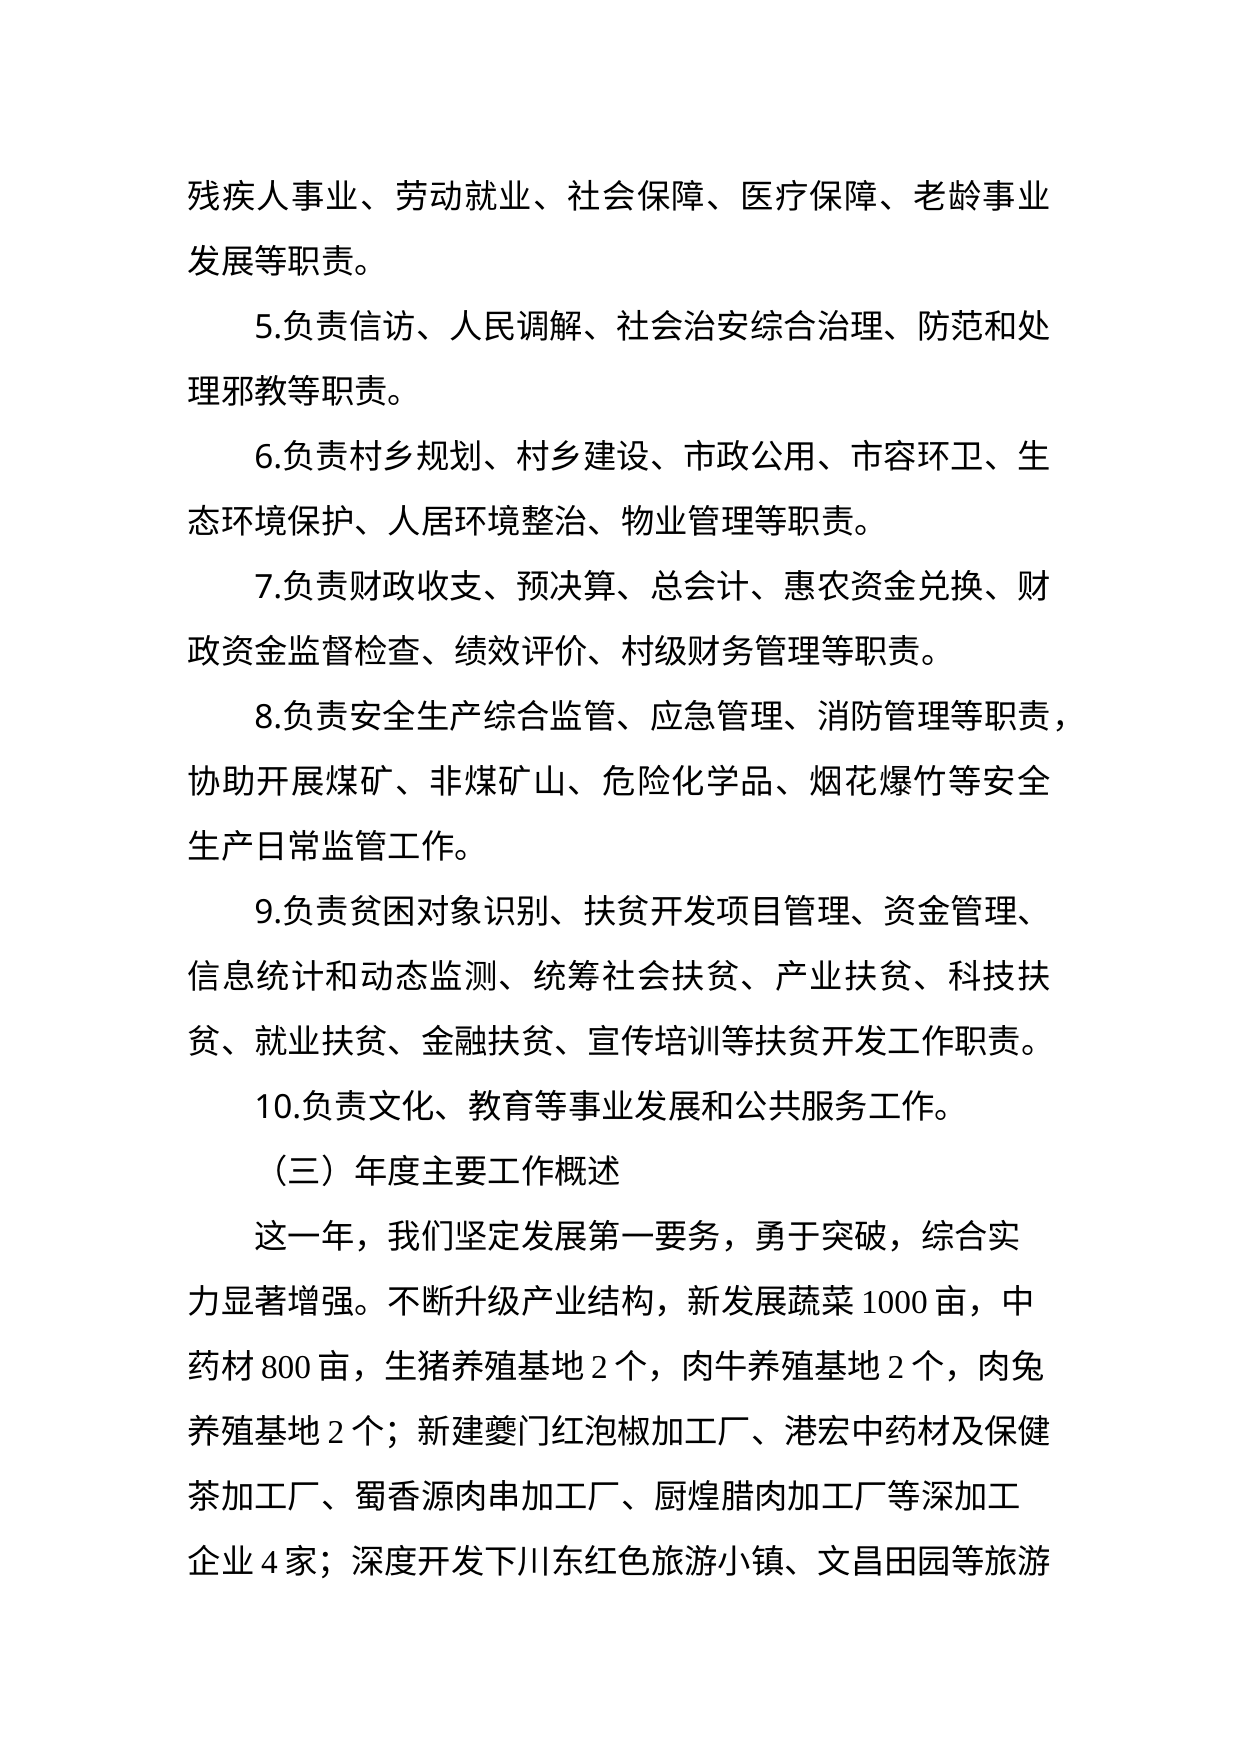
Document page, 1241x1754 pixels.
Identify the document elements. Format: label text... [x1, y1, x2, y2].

text 6.负责村乡规划、村乡建设、市政公用、市容环卫、生态环境保护、人居环境整治、物业管理等职责。 [187, 422, 1053, 552]
text 10.负责文化、教育等事业发展和公共服务工作。 [187, 1072, 1053, 1137]
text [187, 162, 1053, 292]
text 7.负责财政收支、预决算、总会计、惠农资金兑换、财政资金监督检查、绩效评价、村级财务管理等职责。 [187, 552, 1053, 682]
text 5.负责信访、人民调解、社会治安综合治理、防范和处理邪教等职责。 [187, 292, 1053, 422]
text 8.负责安全生产综合监管、应急管理、消防管理等职责，协助开展煤矿、非煤矿山、危险化学品、烟花爆竹等安全生产日常监管工作。 [187, 682, 1053, 877]
text 9.负责贫困对象识别、扶贫开发项目管理、资金管理、信息统计和动态监测、统筹社会扶贫、产业扶贫、科技扶贫、就业扶贫、金融扶贫、宣传培训等扶贫开发工作职责。 [187, 877, 1053, 1072]
text （三）年度主要工作概述 [187, 1137, 1053, 1202]
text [187, 1202, 1053, 1592]
